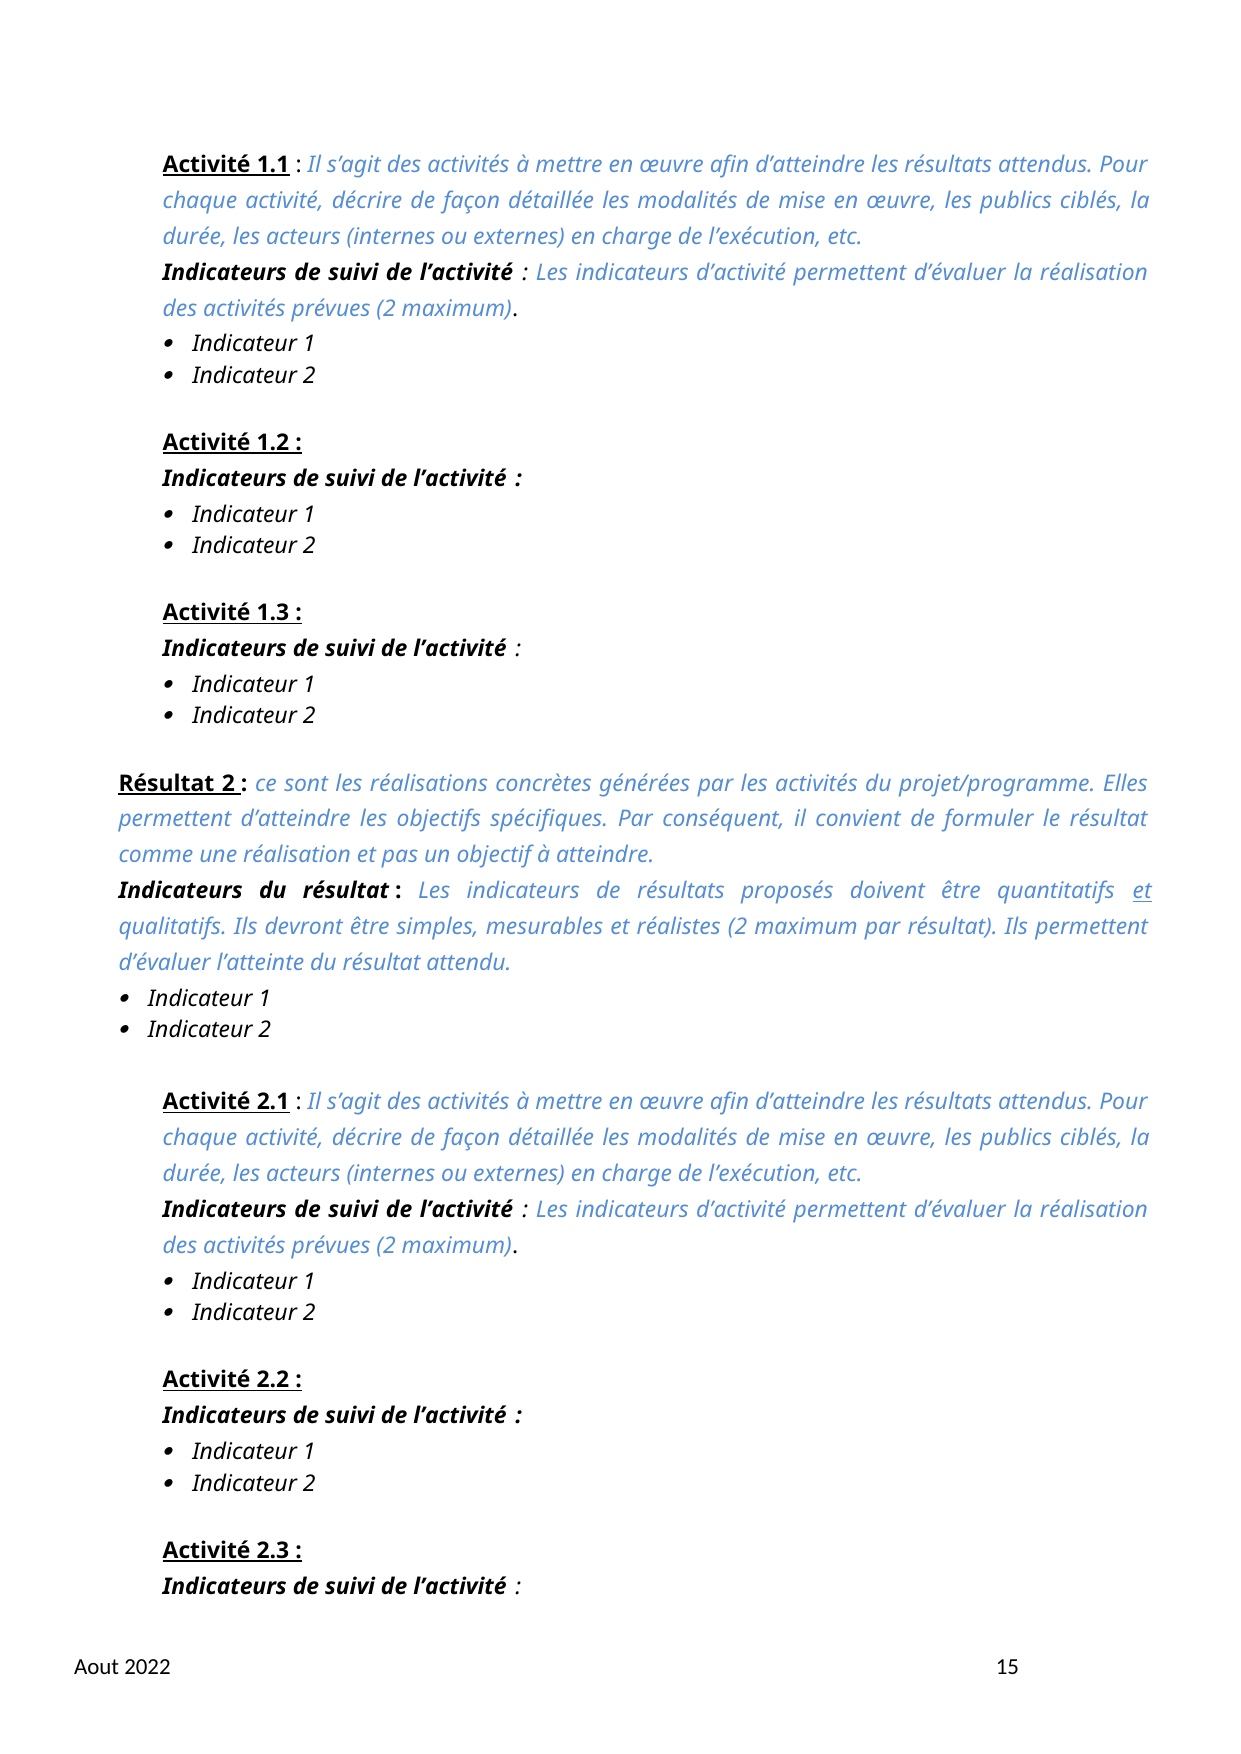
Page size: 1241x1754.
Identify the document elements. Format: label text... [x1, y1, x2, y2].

text Indicateurs de suivi de l’activité : [162, 1399, 1152, 1431]
list Indicateur 2 [162, 699, 1152, 731]
text Indicateurs de suivi de l’activité : [162, 462, 1152, 493]
text Activité 1.3 : [162, 596, 1152, 627]
text Indicateurs de suivi de l’activité : [162, 632, 1152, 663]
list Indicateur 1 [118, 982, 1152, 1013]
list Indicateur 1 [162, 498, 1152, 529]
list Indicateur 1 [162, 1265, 1152, 1296]
text Résultat 2 : ce sont les réalisations concrètes générées par les activités du projet/programme. Elles permettent d’atteindre les objectifs spécifiques. Par conséquent, il convient de formuler le résultat comme une réalisation et pas un objectif à atteindre. [118, 766, 1152, 869]
text Activité 1.1 : Il s’agit des activités à mettre en œuvre afin d’atteindre les résultats attendus. Pour chaque activité, décrire de façon détaillée les modalités de mise en œuvre, les publics ciblés, la durée, les acteurs (internes ou externes) en charge de l’exécution, etc. [162, 148, 1152, 251]
text Activité 2.3 : [162, 1534, 1152, 1565]
list Indicateur 2 [118, 1013, 1152, 1044]
text Indicateurs de suivi de l’activité : Les indicateurs d’activité permettent d’évaluer la réalisation des activités prévues (2 maximum). [162, 1193, 1152, 1260]
list Indicateur 1 [162, 668, 1152, 699]
text Indicateurs de suivi de l’activité : Les indicateurs d’activité permettent d’évaluer la réalisation des activités prévues (2 maximum). [162, 256, 1152, 323]
text Activité 2.1 : Il s’agit des activités à mettre en œuvre afin d’atteindre les résultats attendus. Pour chaque activité, décrire de façon détaillée les modalités de mise en œuvre, les publics ciblés, la durée, les acteurs (internes ou externes) en charge de l’exécution, etc. [162, 1085, 1152, 1188]
text Activité 2.2 : [162, 1363, 1152, 1394]
list Indicateur 1 [162, 327, 1152, 359]
list Indicateur 1 [162, 1435, 1152, 1466]
text Activité 1.2 : [162, 426, 1152, 457]
list Indicateur 2 [162, 1466, 1152, 1498]
text Indicateurs du résultat : Les indicateurs de résultats proposés doivent être quantitatifs et qualitatifs. Ils devront être simples, mesurables et réalistes (2 maximum par résultat). Ils permettent d’évaluer l’atteinte du résultat attendu. [118, 874, 1152, 977]
list Indicateur 2 [162, 359, 1152, 390]
list Indicateur 2 [162, 1296, 1152, 1327]
text Indicateurs de suivi de l’activité : [162, 1569, 1152, 1601]
list Indicateur 2 [162, 529, 1152, 560]
